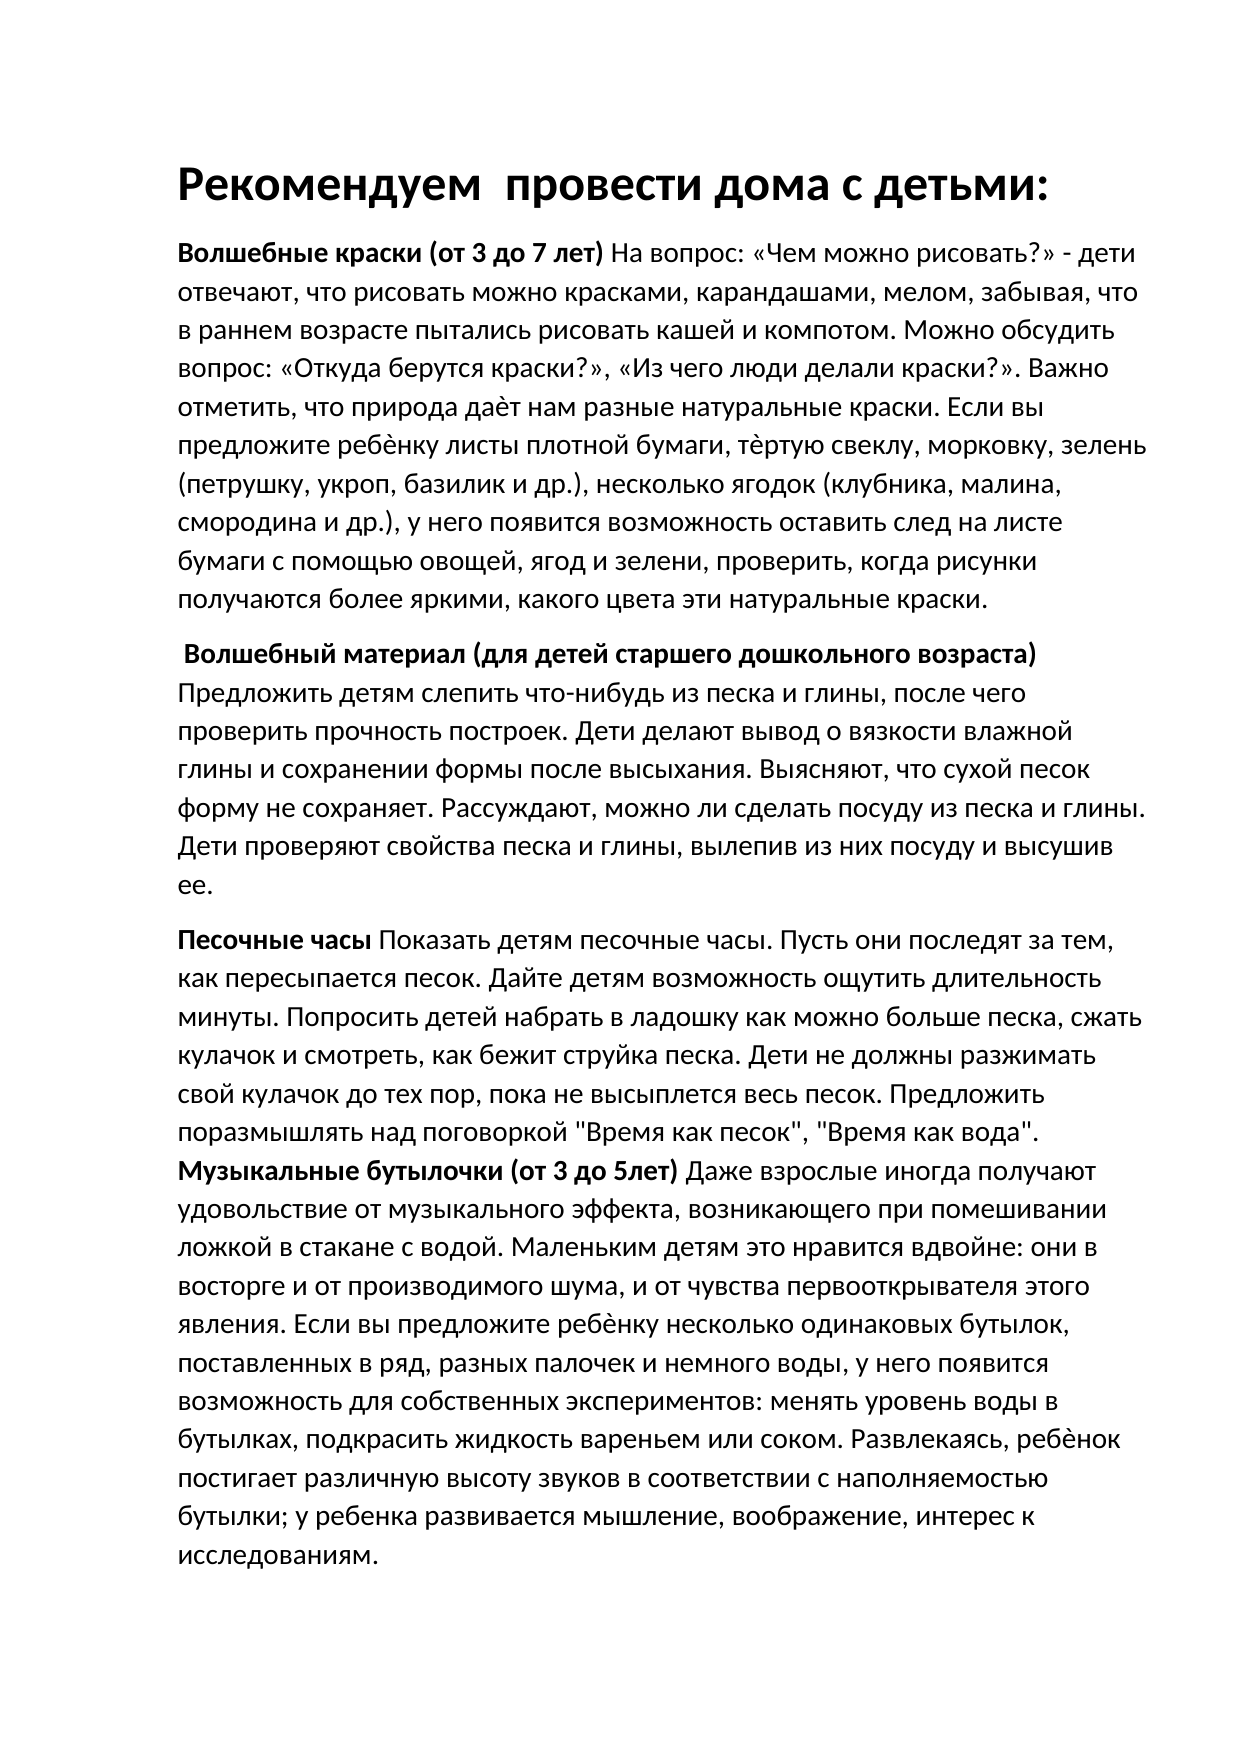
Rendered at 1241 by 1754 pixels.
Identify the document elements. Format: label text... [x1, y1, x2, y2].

text Волшебный материал (для детей старшего дошкольного возраста) Предложить детям слепить что-нибудь из песка и глины, после чего проверить прочность построек. Дети делают вывод о вязкости влажной глины и сохранении формы после высыхания. Выясняют, что сухой песок форму не сохраняет. Рассуждают, можно ли сделать посуду из песка и глины. Дети проверяют свойства песка и глины, вылепив из них посуду и высушив ее. [177, 635, 1152, 901]
text Волшебные краски (от 3 до 7 лет) На вопрос: «Чем можно рисовать?» - дети отвечают, что рисовать можно красками, карандашами, мелом, забывая, что в раннем возрасте пытались рисовать кашей и компотом. Можно обсудить вопрос: «Откуда берутся краски?», «Из чего люди делали краски?». Важно отметить, что природа даѐт нам разные натуральные краски. Если вы предложите ребѐнку листы плотной бумаги, тѐртую свеклу, морковку, зелень (петрушку, укроп, базилик и др.), несколько ягодок (клубника, малина, смородина и др.), у него появится возможность оставить след на листе бумаги с помощью овощей, ягод и зелени, проверить, когда рисунки получаются более яркими, какого цвета эти натуральные краски. [177, 234, 1152, 616]
text Рекомендуем провести дома с детьми: [177, 152, 1152, 213]
text Песочные часы Показать детям песочные часы. Пусть они последят за тем, как пересыпается песок. Дайте детям возможность ощутить длительность минуты. Попросить детей набрать в ладошку как можно больше песка, сжать кулачок и смотреть, как бежит струйка песка. Дети не должны разжимать свой кулачок до тех пор, пока не высыплется весь песок. Предложить поразмышлять над поговоркой "Время как песок", "Время как вода". Музыкальные бутылочки (от 3 до 5лет) Даже взрослые иногда получают удовольствие от музыкального эффекта, возникающего при помешивании ложкой в стакане с водой. Маленьким детям это нравится вдвойне: они в восторге и от производимого шума, и от чувства первооткрывателя этого явления. Если вы предложите ребѐнку несколько одинаковых бутылок, поставленных в ряд, разных палочек и немного воды, у него появится возможность для собственных экспериментов: менять уровень воды в бутылках, подкрасить жидкость вареньем или соком. Развлекаясь, ребѐнок постигает различную высоту звуков в соответствии с наполняемостью бутылки; у ребенка развивается мышление, воображение, интерес к исследованиям. [177, 921, 1152, 1572]
